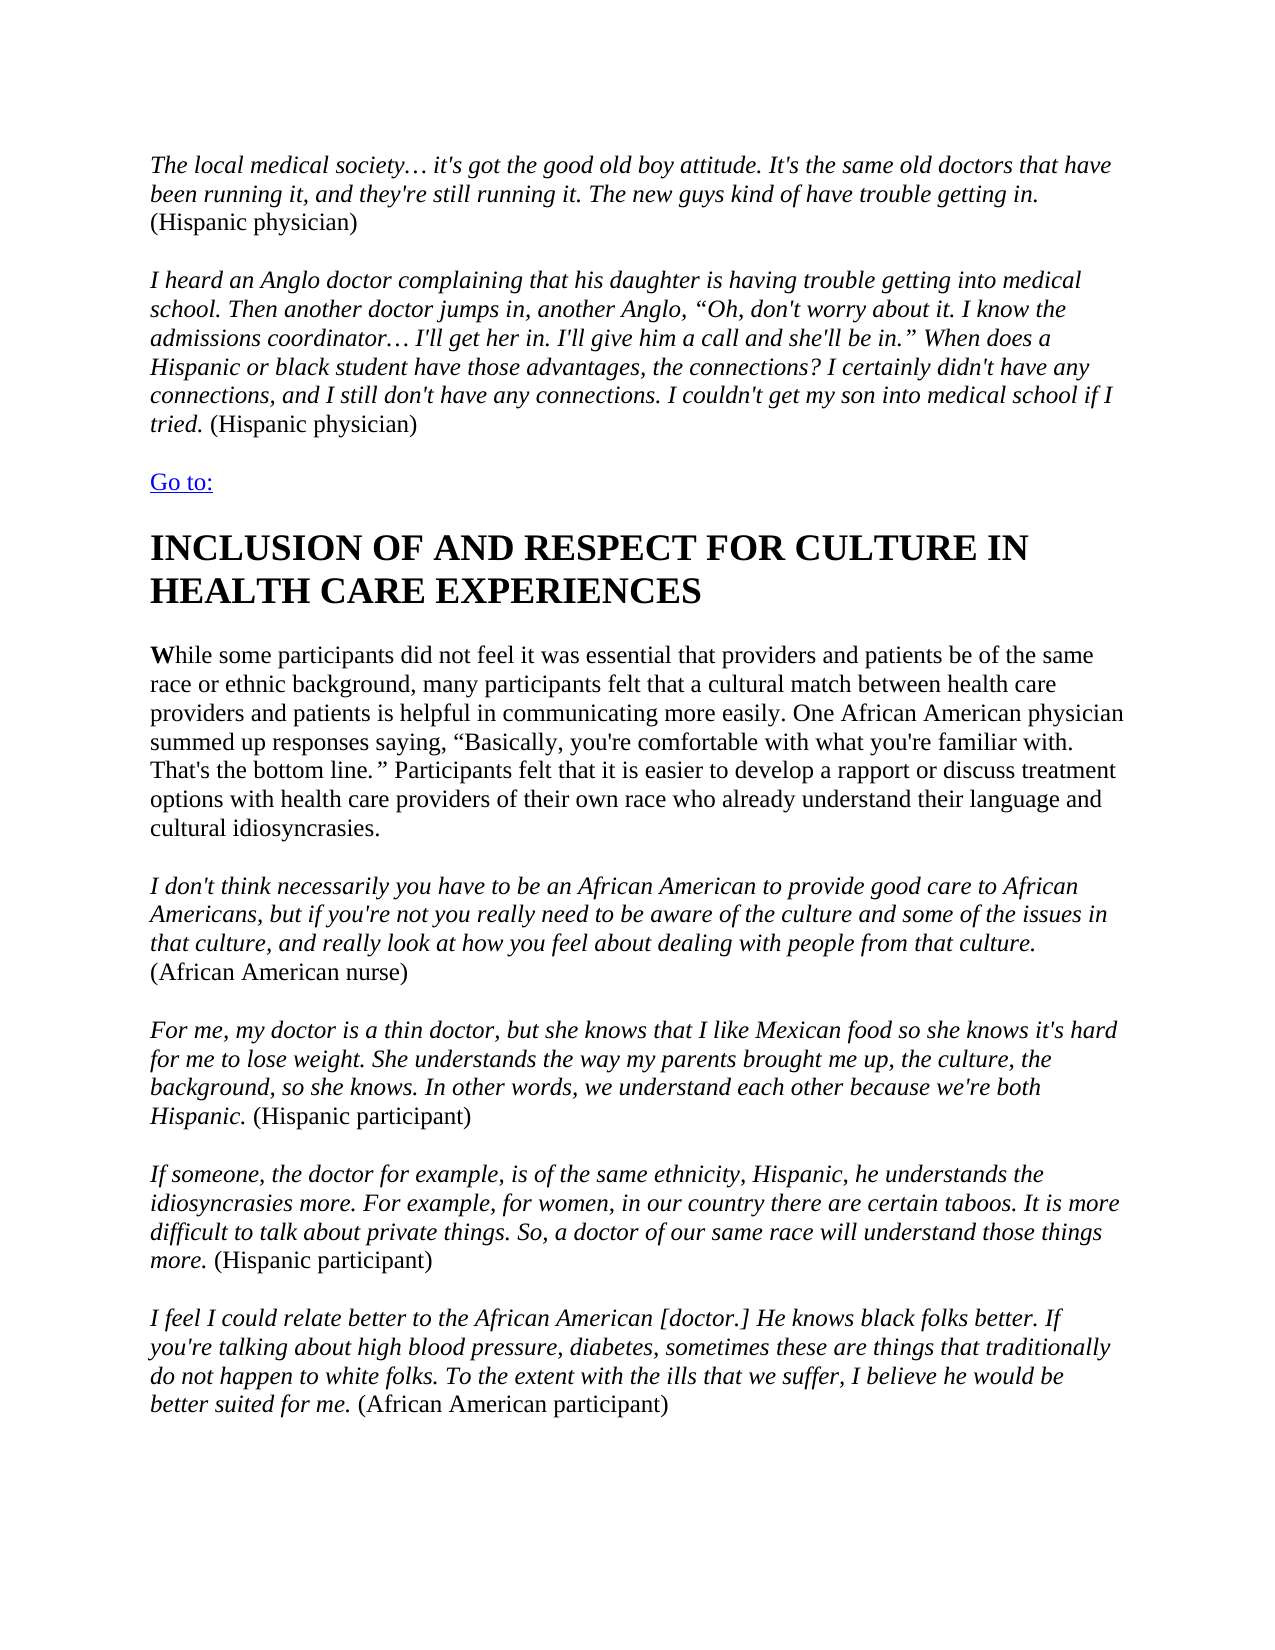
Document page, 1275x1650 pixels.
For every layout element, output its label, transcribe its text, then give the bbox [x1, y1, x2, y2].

text INCLUSION OF AND RESPECT FOR CULTURE IN HEALTH CARE EXPERIENCES [150, 525, 1125, 611]
text Go to: [150, 467, 1125, 496]
text The local medical society… it's got the good old boy attitude. It's the same old doctors that have been running it, and they're still running it. The new guys kind of have trouble getting in. (Hispanic physician) [150, 150, 1125, 236]
text I don't think necessarily you have to be an African American to provide good care to African Americans, but if you're not you really need to be aware of the culture and some of the issues in that culture, and really look at how you feel about dealing with people from that culture. (African American nurse) [150, 871, 1125, 986]
text I feel I could relate better to the African American [doctor.] He knows black folks better. If you're talking about high blood pressure, diabetes, sometimes these are things that traditionally do not happen to white folks. To the extent with the ills that we suffer, I believe he would be better suited for me. (African American participant) [150, 1303, 1125, 1418]
text If someone, the doctor for example, is of the same ethnicity, Hispanic, he understands the idiosyncrasies more. For example, for women, in our country there are certain taboos. It is more difficult to talk about private things. So, a doctor of our same race will understand those things more. (Hispanic participant) [150, 1159, 1125, 1274]
text I heard an Anglo doctor complaining that his daughter is having trouble getting into medical school. Then another doctor jumps in, another Anglo, “Oh, don't worry about it. I know the admissions coordinator… I'll get her in. I'll give him a call and she'll be in.” When does a Hispanic or black student have those advantages, the connections? I certainly didn't have any connections, and I still don't have any connections. I couldn't get my son into medical school if I tried. (Hispanic physician) [150, 265, 1125, 438]
text For me, my doctor is a thin doctor, but she knows that I like Mexican food so she knows it's hard for me to lose weight. She understands the way my parents brought me up, the culture, the background, so she knows. In other words, we understand each other because we're both Hispanic. (Hispanic participant) [150, 1015, 1125, 1130]
text While some participants did not feel it was essential that providers and patients be of the same race or ethnic background, many participants felt that a cultural match between health care providers and patients is helpful in communicating more easily. One African American physician summed up responses saying, “Basically, you're comfortable with what you're familiar with. That's the bottom line.” Participants felt that it is easier to develop a rapport or discuss treatment options with health care providers of their own race who already understand their language and cultural idiosyncrasies. [150, 640, 1125, 842]
